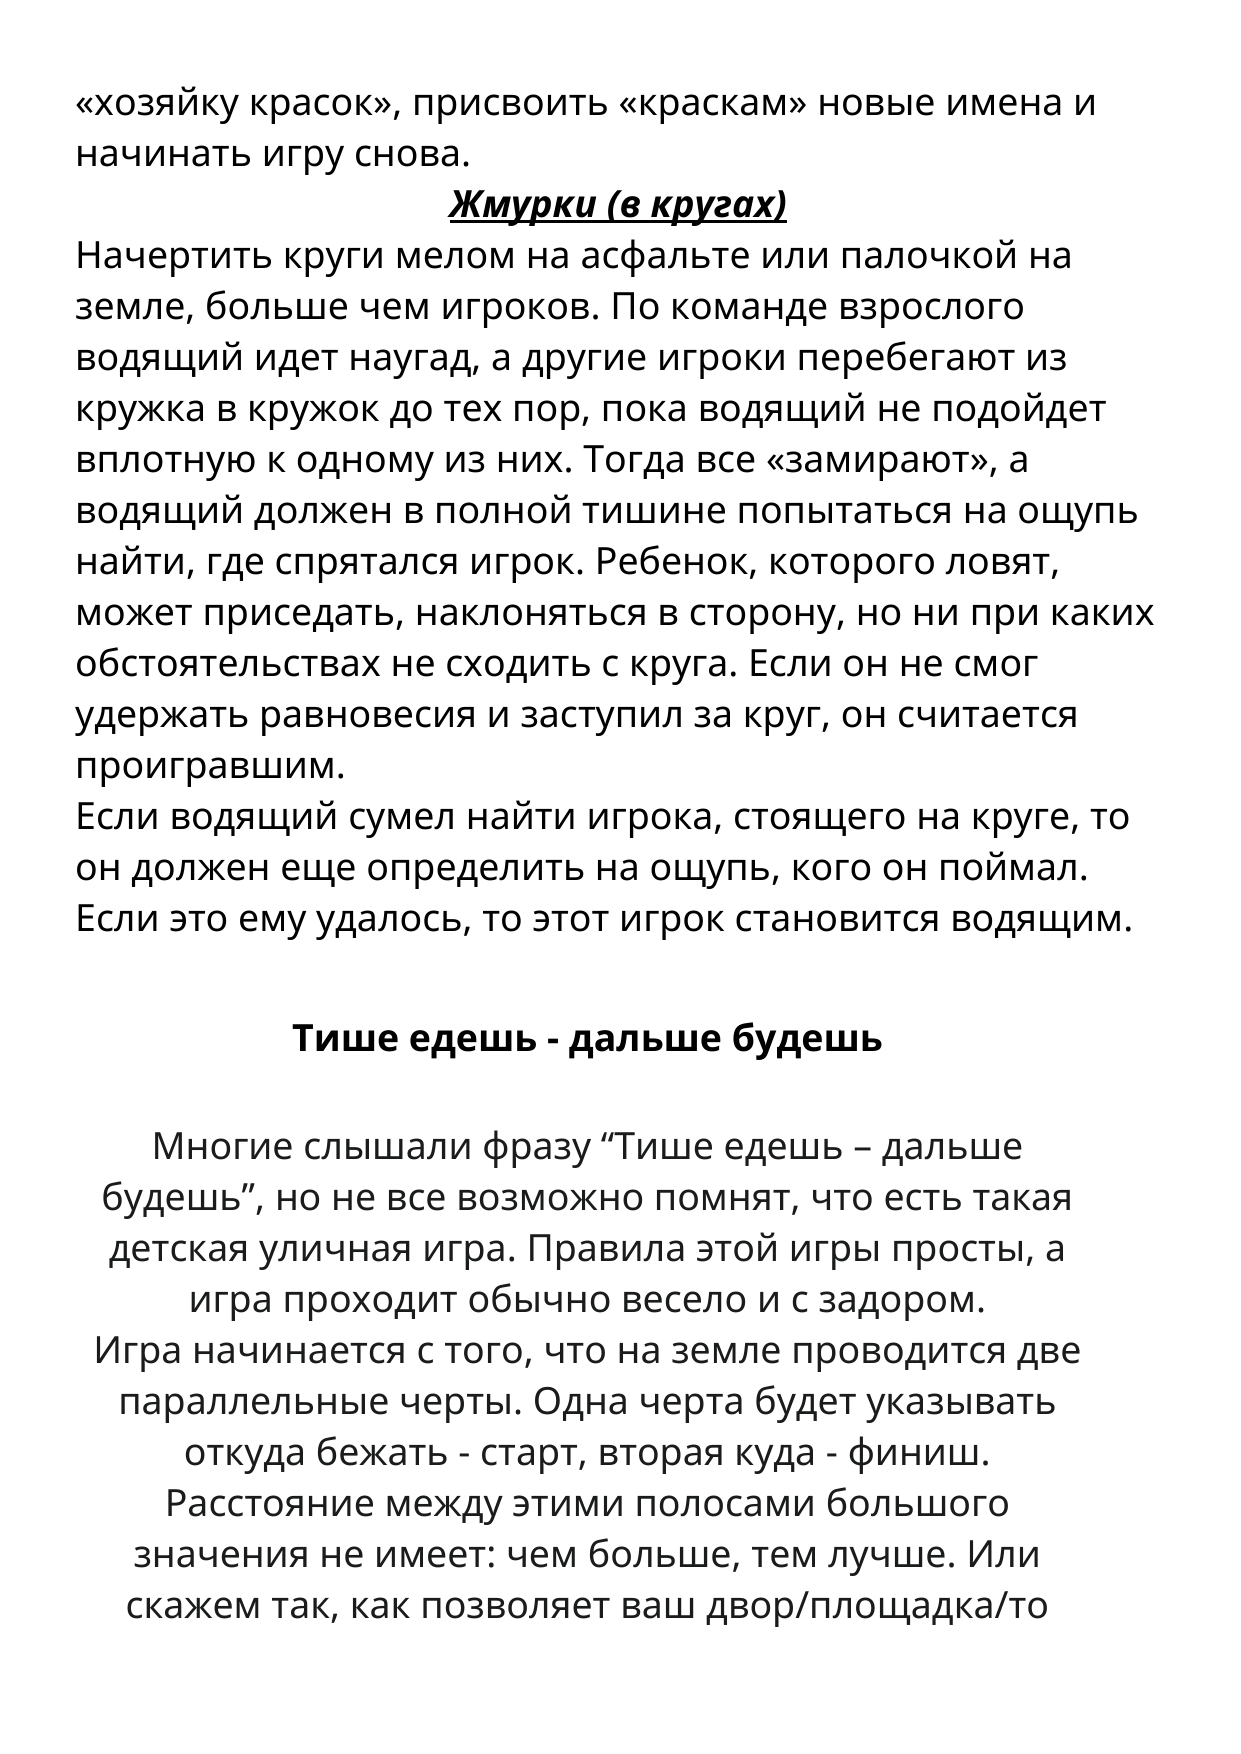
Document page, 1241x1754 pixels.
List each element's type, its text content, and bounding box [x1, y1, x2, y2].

text Жмурки (в кругах) [75, 177, 1165, 228]
text Начертить круги мелом на асфальте или палочкой на земле, больше чем игроков. По команде взрослого водящий идет наугад, а другие игроки перебегают из кружка в кружок до тех пор, пока водящий не подойдет вплотную к одному из них. Тогда все «замирают», а водящий должен в полной тишине попытаться на ощупь найти, где спрятался игрок. Ребенок, которого ловят, может приседать, наклоняться в сторону, но ни при каких обстоятельствах не сходить с круга. Если он не смог удержать равновесия и заступил за круг, он считается проигравшим. [75, 228, 1165, 789]
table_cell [75, 1063, 1100, 1630]
text Если водящий сумел найти игрока, стоящего на круге, то он должен еще определить на ощупь, кого он поймал. Если это ему удалось, то этот игрок становится водящим. [75, 789, 1165, 943]
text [75, 75, 1165, 177]
